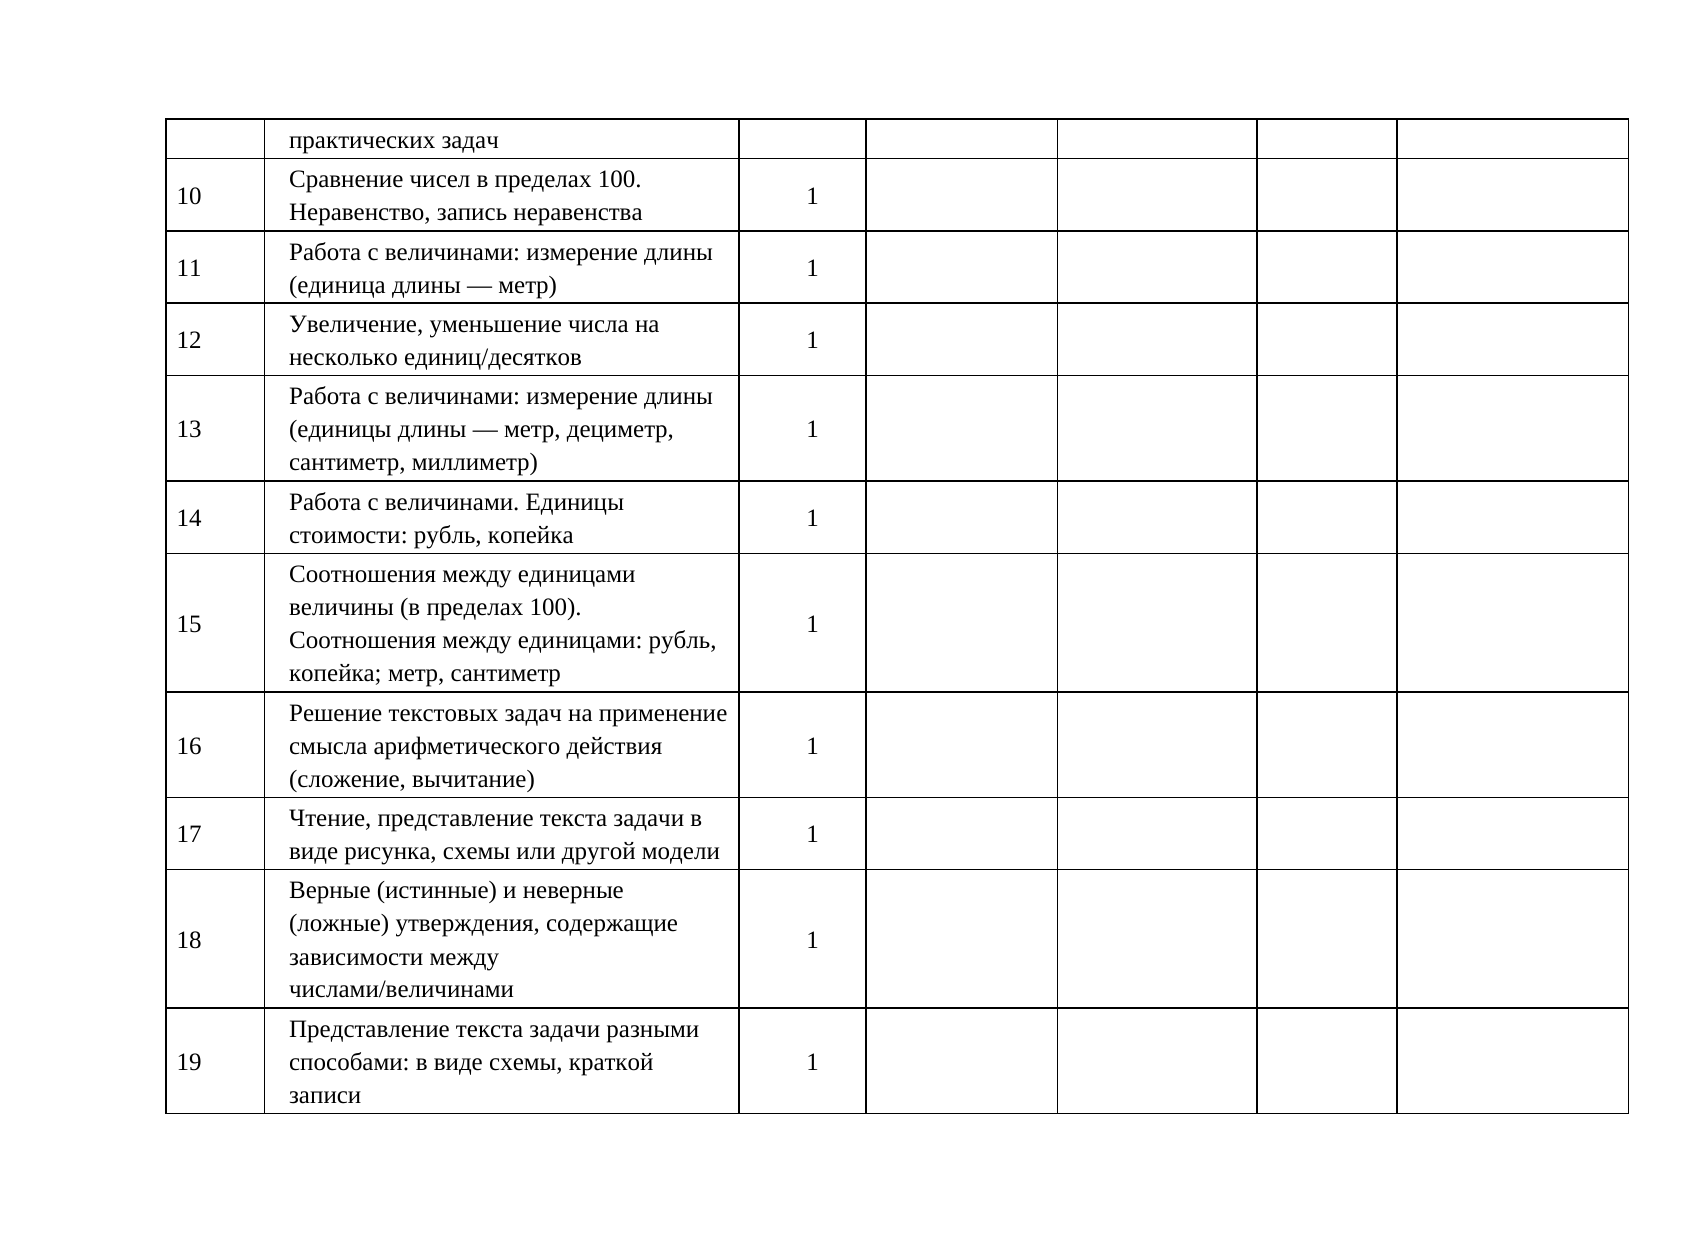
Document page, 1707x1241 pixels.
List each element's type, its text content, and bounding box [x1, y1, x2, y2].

table_cell [1398, 1009, 1628, 1113]
table_cell [1258, 1009, 1396, 1113]
table_cell [1058, 554, 1256, 691]
table_cell 13 [167, 376, 264, 480]
table_cell 1 [740, 554, 865, 691]
table_cell [1398, 376, 1628, 480]
table_cell Работа с величинами: измерение длины (единица длины — метр) [265, 232, 738, 302]
table_cell 18 [167, 870, 264, 1007]
table_cell [1258, 304, 1396, 375]
table_cell [1058, 376, 1256, 480]
table_cell 1 [740, 120, 865, 157]
table_cell [867, 159, 1057, 230]
table_cell [1258, 120, 1396, 157]
table_cell 9 [167, 120, 264, 157]
table_cell [1258, 693, 1396, 796]
table_cell [1058, 304, 1256, 375]
table_cell [867, 1009, 1057, 1113]
table_cell [1258, 232, 1396, 302]
table_cell 1 [740, 159, 865, 230]
table_cell 19 [167, 1009, 264, 1113]
table_cell [867, 798, 1057, 869]
table_cell [1058, 159, 1256, 230]
table_cell Решение текстовых задач на применение смысла арифметического действия (сложение, вычитание) [265, 693, 738, 796]
table_cell 12 [167, 304, 264, 375]
table_cell 10 [167, 159, 264, 230]
table_cell 1 [740, 482, 865, 552]
table_cell [867, 120, 1057, 157]
table_cell Увеличение, уменьшение числа на несколько единиц/десятков [265, 304, 738, 375]
table_cell [1058, 693, 1256, 796]
table_cell [867, 376, 1057, 480]
table_cell 17 [167, 798, 264, 869]
table_cell 1 [740, 693, 865, 796]
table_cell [265, 120, 738, 157]
table_cell [1398, 798, 1628, 869]
table_cell Представление текста задачи разными способами: в виде схемы, краткой записи [265, 1009, 738, 1113]
table_cell 16 [167, 693, 264, 796]
table_cell 14 [167, 482, 264, 552]
table_cell [1058, 232, 1256, 302]
table_cell [1258, 798, 1396, 869]
table_cell 1 [740, 1009, 865, 1113]
table_cell [1398, 693, 1628, 796]
table_cell Работа с величинами: измерение длины (единицы длины — метр, дециметр, сантиметр, миллиметр) [265, 376, 738, 480]
table_cell 1 [740, 870, 865, 1007]
table_cell [1398, 304, 1628, 375]
table_cell [1398, 232, 1628, 302]
table_cell Верные (истинные) и неверные (ложные) утверждения, содержащие зависимости между числами/величинами [265, 870, 738, 1007]
table_cell [1058, 482, 1256, 552]
table_cell 15 [167, 554, 264, 691]
table_cell 1 [740, 232, 865, 302]
table_cell [867, 482, 1057, 552]
table_cell [867, 232, 1057, 302]
table_cell [867, 693, 1057, 796]
table_cell [1398, 159, 1628, 230]
table_cell Соотношения между единицами величины (в пределах 100). Соотношения между единицами: рубль, копейка; метр, сантиметр [265, 554, 738, 691]
table_cell [1258, 376, 1396, 480]
table_cell [867, 870, 1057, 1007]
table_cell [1258, 159, 1396, 230]
table_cell [1398, 554, 1628, 691]
table_cell [1398, 482, 1628, 552]
table_cell Сравнение чисел в пределах 100. Неравенство, запись неравенства [265, 159, 738, 230]
table_cell [1058, 798, 1256, 869]
table_cell [1258, 870, 1396, 1007]
table_cell Работа с величинами. Единицы стоимости: рубль, копейка [265, 482, 738, 552]
table_cell [1398, 870, 1628, 1007]
table_cell 11 [167, 232, 264, 302]
table_cell [1058, 1009, 1256, 1113]
table_cell 1 [740, 798, 865, 869]
table_cell [1258, 554, 1396, 691]
table_cell 1 [740, 304, 865, 375]
table_cell [867, 554, 1057, 691]
table_cell [1258, 482, 1396, 552]
table_cell Чтение, представление текста задачи в виде рисунка, схемы или другой модели [265, 798, 738, 869]
table_cell [867, 304, 1057, 375]
table_cell [1398, 120, 1628, 157]
table_cell [1058, 120, 1256, 157]
table_cell 1 [740, 376, 865, 480]
table_cell [1058, 870, 1256, 1007]
